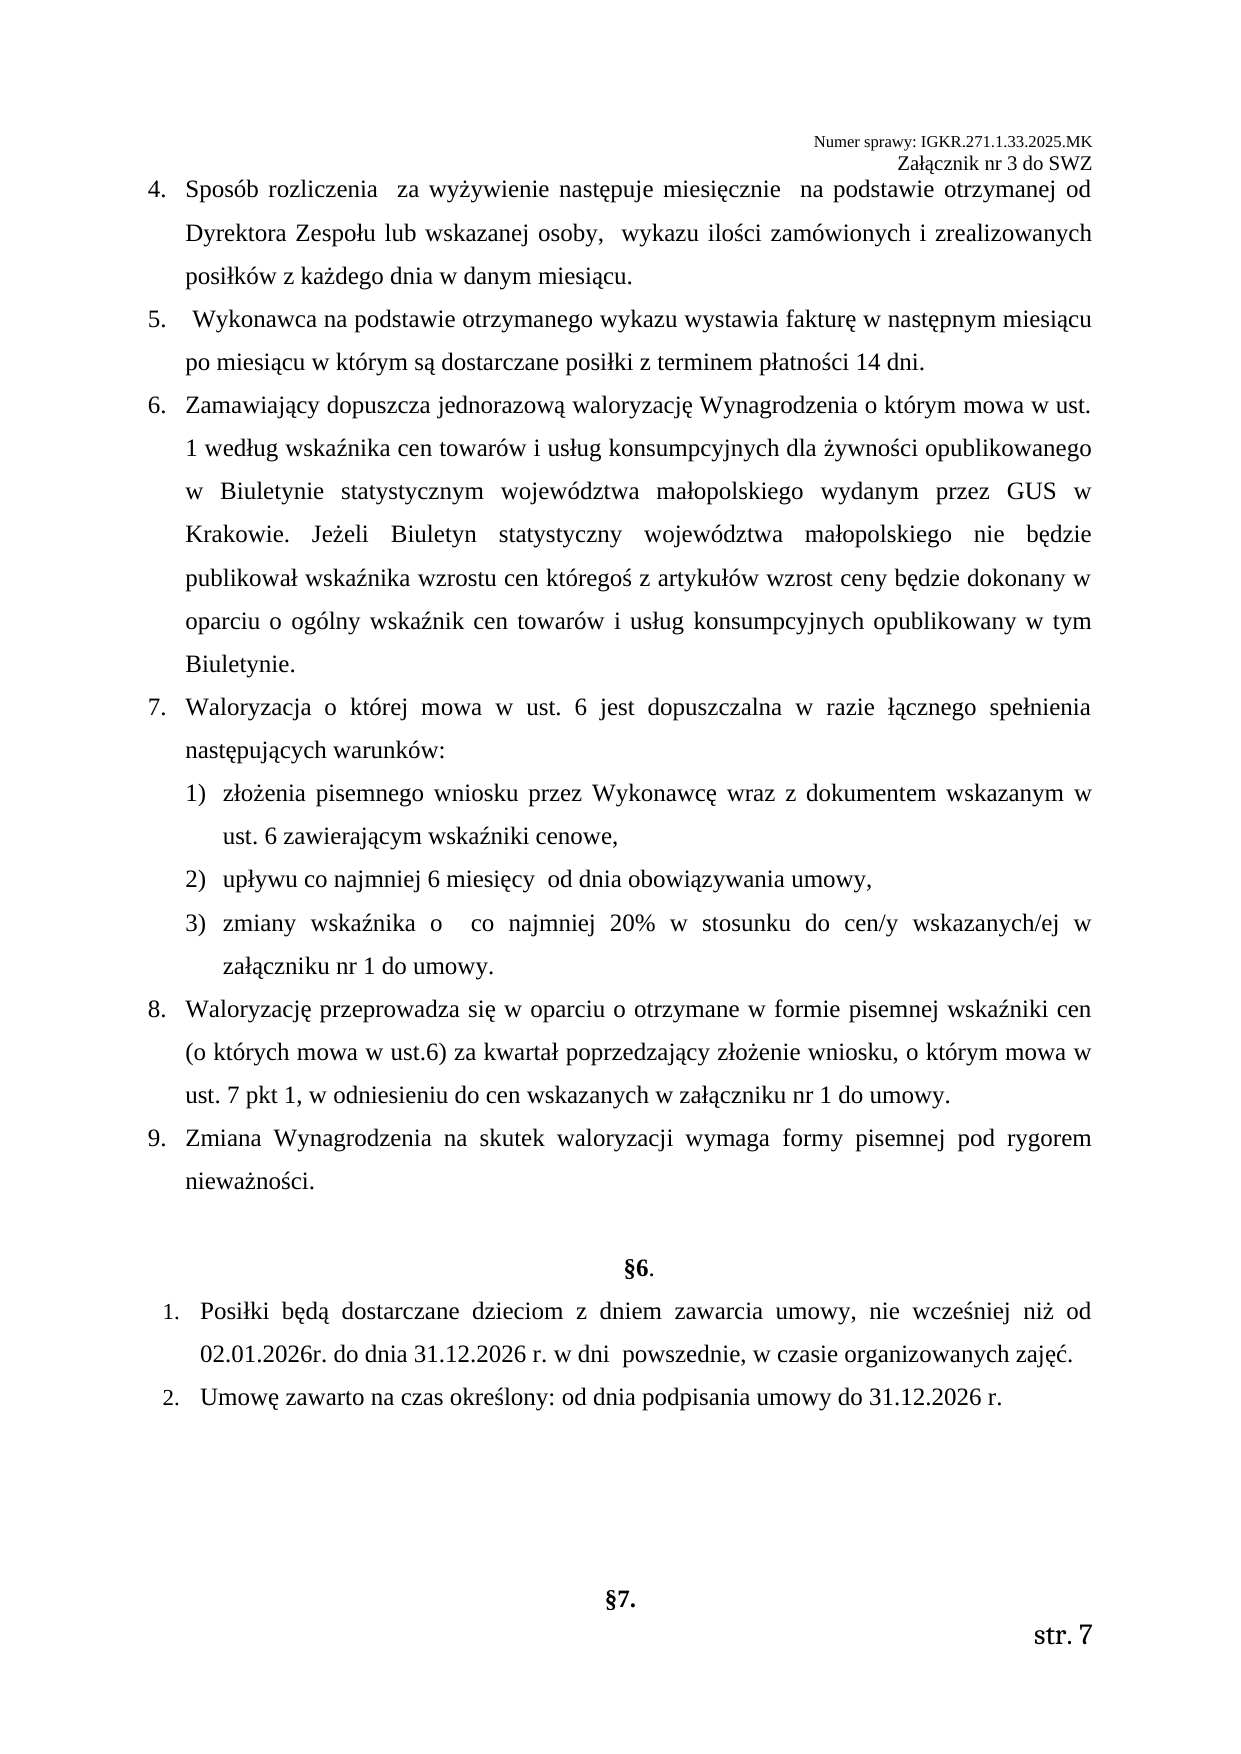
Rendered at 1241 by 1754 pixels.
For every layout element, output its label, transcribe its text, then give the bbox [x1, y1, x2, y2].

list zmiany wskaźnika o co najmniej 20% w stosunku do cen/y wskazanych/ej w załączniku nr 1 do umowy. [185, 908, 1092, 979]
list Posiłki będą dostarczane dzieciom z dniem zawarcia umowy, nie wcześniej niż od 02.01.2026r. do dnia 31.12.2026 r. w dni powszednie, w czasie organizowanych zajęć. [162, 1296, 1092, 1368]
list Waloryzację przeprowadza się w oparciu o otrzymane w formie pisemnej wskaźniki cen (o których mowa w ust.6) za kwartał poprzedzający złożenie wniosku, o którym mowa w ust. 7 pkt 1, w odniesieniu do cen wskazanych w załączniku nr 1 do umowy. [148, 994, 1092, 1109]
list Zmiana Wynagrodzenia na skutek waloryzacji wymaga formy pisemnej pod rygorem nieważności. [148, 1123, 1092, 1195]
list Wykonawca na podstawie otrzymanego wykazu wystawia fakturę w następnym miesiącu po miesiącu w którym są dostarczane posiłki z terminem płatności 14 dni. [148, 304, 1092, 376]
list §6. [185, 1253, 1092, 1281]
list Waloryzacja o której mowa w ust. 6 jest dopuszczalna w razie łącznego spełnienia następujących warunków: [148, 692, 1092, 764]
text §7. [148, 1584, 1092, 1612]
list złożenia pisemnego wniosku przez Wykonawcę wraz z dokumentem wskazanym w ust. 6 zawierającym wskaźniki cenowe, [185, 778, 1092, 850]
list upływu co najmniej 6 miesięcy od dnia obowiązywania umowy, [185, 864, 1092, 893]
list Zamawiający dopuszcza jednorazową waloryzację Wynagrodzenia o którym mowa w ust. 1 według wskaźnika cen towarów i usług konsumpcyjnych dla żywności opublikowanego w Biuletynie statystycznym województwa małopolskiego wydanym przez GUS w Krakowie. Jeżeli Biuletyn statystyczny województwa małopolskiego nie będzie publikował wskaźnika wzrostu cen któregoś z artykułów wzrost ceny będzie dokonany w oparciu o ogólny wskaźnik cen towarów i usług konsumpcyjnych opublikowany w tym Biuletynie. [148, 390, 1092, 678]
list Sposób rozliczenia za wyżywienie następuje miesięcznie na podstawie otrzymanej od Dyrektora Zespołu lub wskazanej osoby, wykazu ilości zamówionych i zrealizowanych posiłków z każdego dnia w danym miesiącu. [148, 174, 1092, 289]
list Umowę zawarto na czas określony: od dnia podpisania umowy do 31.12.2026 r. [162, 1382, 1092, 1411]
